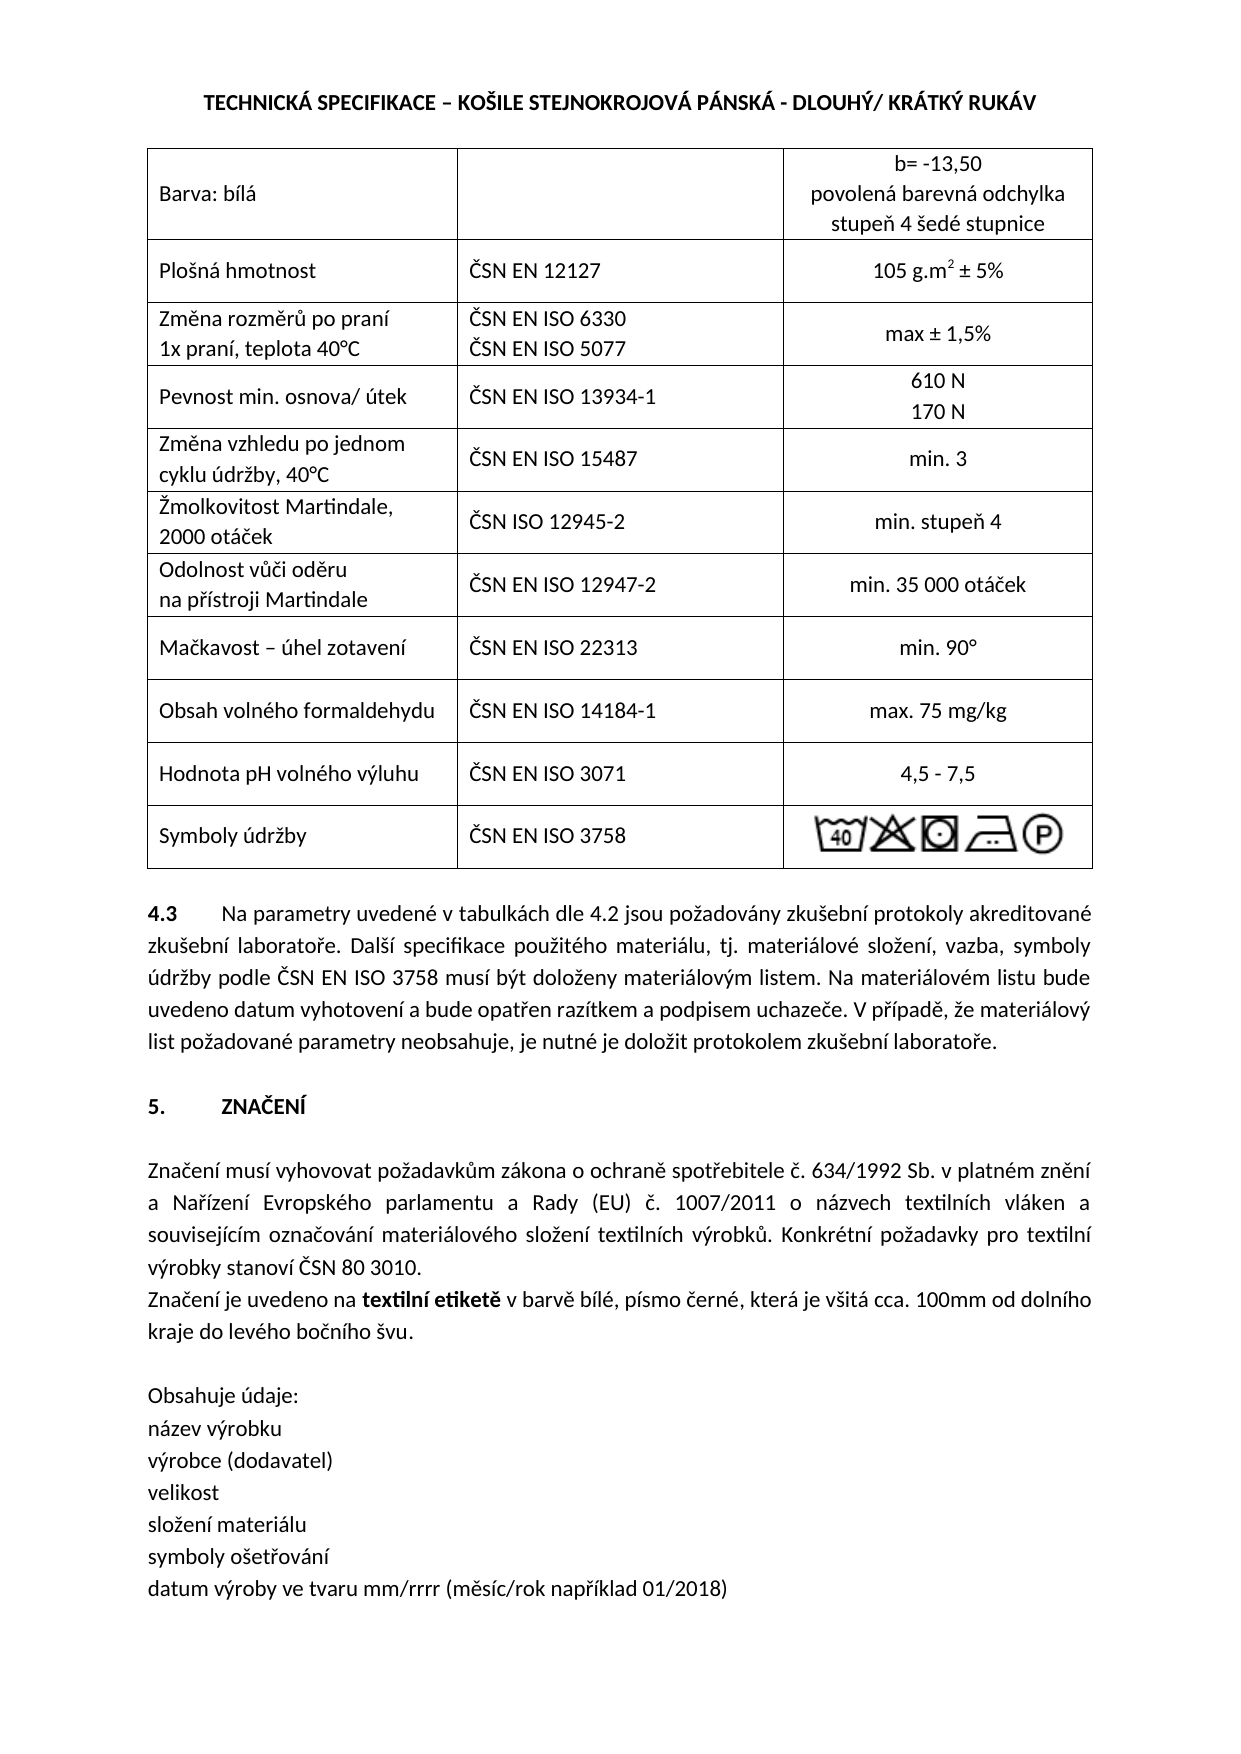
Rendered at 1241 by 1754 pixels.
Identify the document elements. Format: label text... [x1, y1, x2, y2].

text velikost [148, 1478, 1092, 1506]
table_cell min. 35 000 otáček [784, 554, 1092, 616]
table_cell 4,5 - 7,5 [784, 743, 1092, 804]
table_cell Pevnost min. osnova/ útek [148, 366, 457, 428]
table_cell Mačkavost – úhel zotavení [148, 617, 457, 679]
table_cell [458, 149, 783, 239]
text Značení musí vyhovovat požadavkům zákona o ochraně spotřebitele č. 634/1992 Sb. v platném znění a Nařízení Evropského parlamentu a Rady (EU) č. 1007/2011 o názvech textilních vláken a souvisejícím označování materiálového složení textilních výrobků. Konkrétní požadavky pro textilní výrobky stanoví ČSN 80 3010. [148, 1156, 1092, 1281]
table_cell ČSN EN ISO 3758 [458, 806, 783, 867]
table_cell ČSN EN 12127 [458, 240, 783, 302]
table_cell Žmolkovitost Martindale, 2000 otáček [148, 492, 457, 553]
text Značení je uvedeno na textilní etiketě v barvě bílé, písmo černé, která je všitá cca. 100mm od dolního kraje do levého bočního švu. [148, 1285, 1092, 1345]
table_cell 610 N 170 N [784, 366, 1092, 428]
table_cell ČSN ISO 12945-2 [458, 492, 783, 553]
table_cell Změna rozměrů po praní 1x praní, teplota 40°C [148, 303, 457, 365]
table_cell ČSN EN ISO 6330 ČSN EN ISO 5077 [458, 303, 783, 365]
table_cell 105 g.m2 ± 5% [784, 240, 1092, 302]
picture [810, 808, 1067, 863]
table_cell ČSN EN ISO 12947-2 [458, 554, 783, 616]
table_cell min. 3 [784, 429, 1092, 491]
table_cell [148, 149, 457, 239]
table_cell max. 75 mg/kg [784, 680, 1092, 742]
table_cell ČSN EN ISO 13934-1 [458, 366, 783, 428]
text datum výroby ve tvaru mm/rrrr (měsíc/rok například 01/2018) [148, 1574, 1092, 1603]
text Obsahuje údaje: [148, 1381, 1092, 1409]
table_cell Odolnost vůči oděru na přístroji Martindale [148, 554, 457, 616]
table_cell Symboly údržby [148, 806, 457, 867]
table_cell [784, 149, 1092, 239]
text symboly ošetřování [148, 1542, 1092, 1570]
list Na parametry uvedené v tabulkách dle 4.2 jsou požadovány zkušební protokoly akreditované zkušební laboratoře. Další specifikace použitého materiálu, tj. materiálové složení, vazba, symboly údržby podle ČSN EN ISO 3758 musí být doloženy materiálovým listem. Na materiálovém listu bude uvedeno datum vyhotovení a bude opatřen razítkem a podpisem uchazeče. V případě, že materiálový list požadované parametry neobsahuje, je nutné je doložit protokolem zkušební laboratoře. [148, 899, 1092, 1055]
table_cell ČSN EN ISO 15487 [458, 429, 783, 491]
table_cell Hodnota pH volného výluhu [148, 743, 457, 804]
table_cell ČSN EN ISO 22313 [458, 617, 783, 679]
table_cell Změna vzhledu po jednom cyklu údržby, 40°C [148, 429, 457, 491]
text složení materiálu [148, 1510, 1092, 1538]
list ZNAČENÍ [148, 1092, 1092, 1120]
text výrobce (dodavatel) [148, 1446, 1092, 1474]
table_cell max ± 1,5% [784, 303, 1092, 365]
table_cell Obsah volného formaldehydu [148, 680, 457, 742]
table_cell ČSN EN ISO 3071 [458, 743, 783, 804]
table_cell [784, 806, 1092, 867]
text název výrobku [148, 1414, 1092, 1442]
table_cell Plošná hmotnost [148, 240, 457, 302]
table_cell ČSN EN ISO 14184-1 [458, 680, 783, 742]
table_cell min. stupeň 4 [784, 492, 1092, 553]
table_cell min. 90° [784, 617, 1092, 679]
